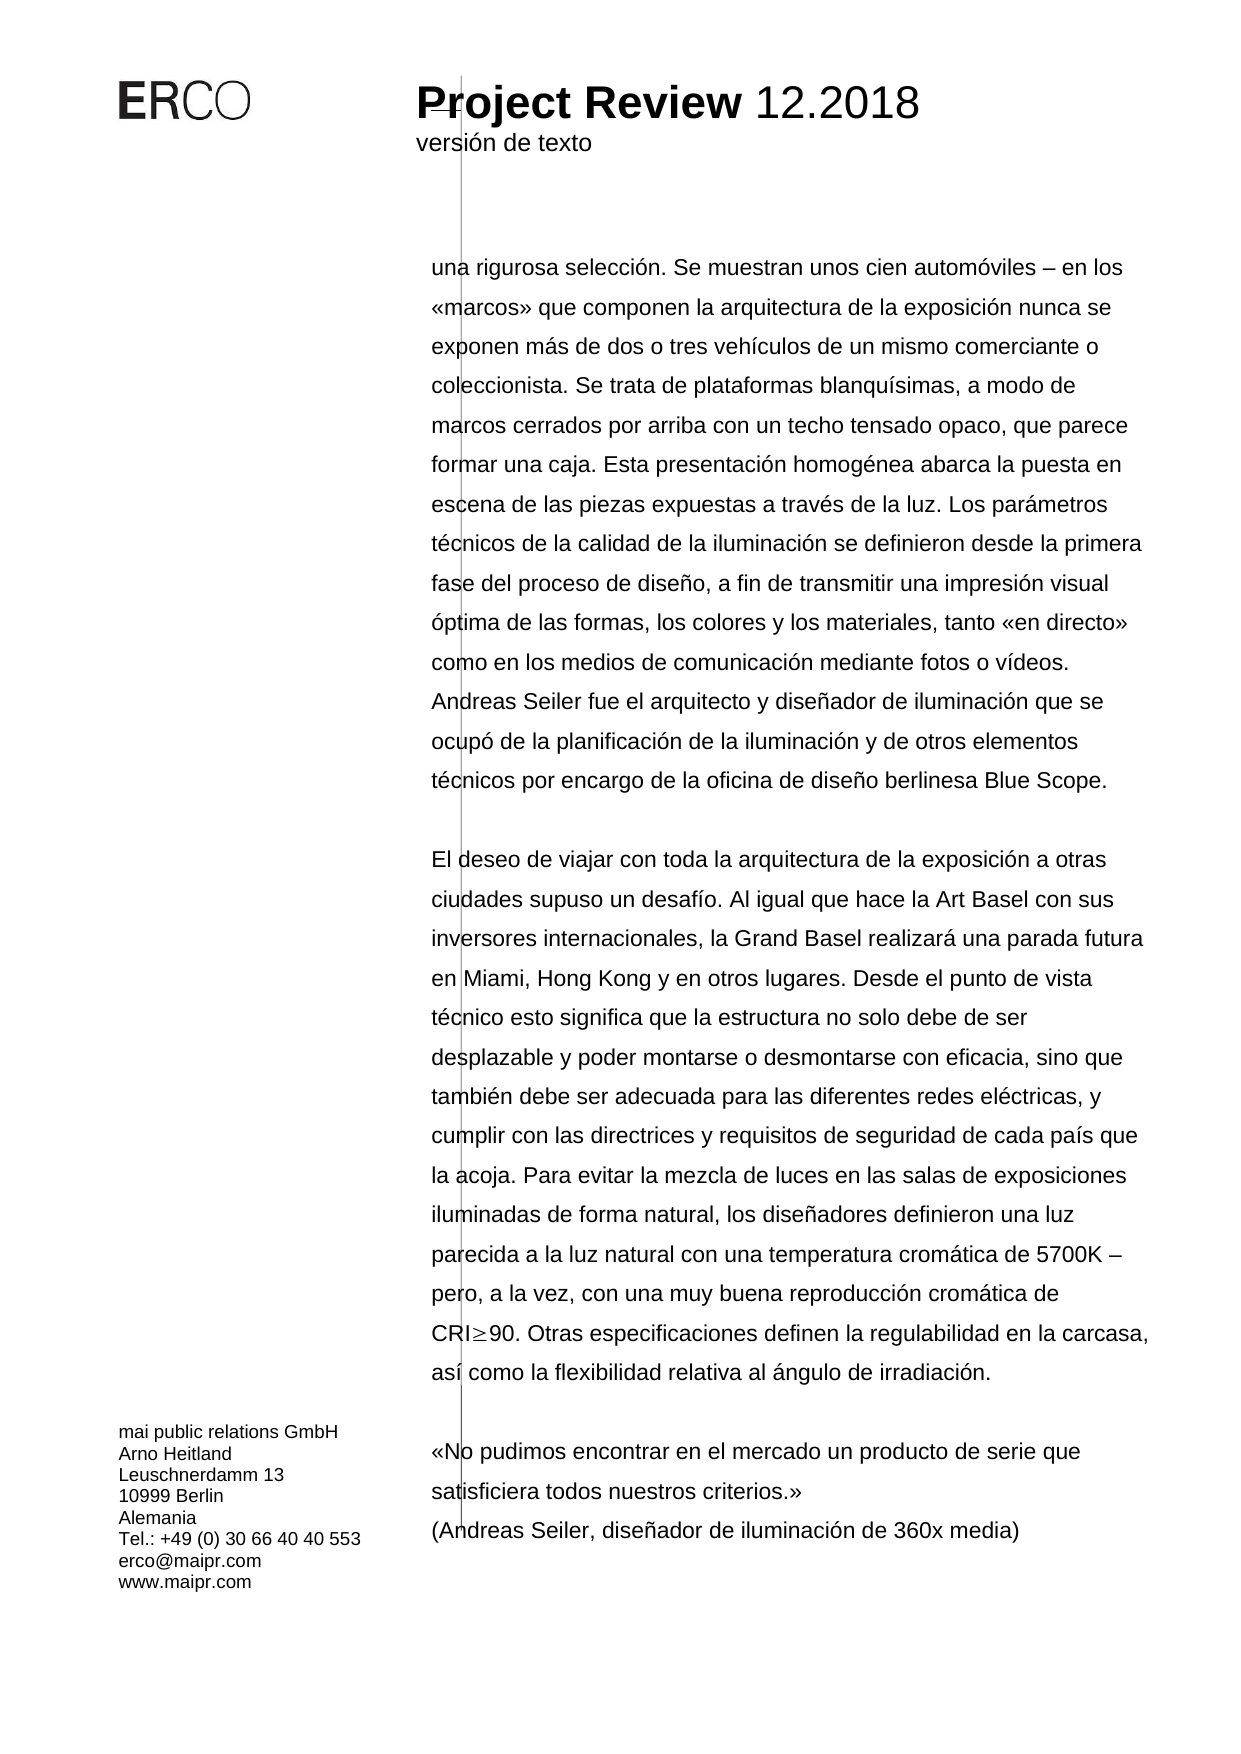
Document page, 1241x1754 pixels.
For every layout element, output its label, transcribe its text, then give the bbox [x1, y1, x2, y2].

text (Andreas Seiler, diseñador de iluminación de 360x media) [431, 1517, 1152, 1544]
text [431, 254, 1152, 793]
picture [118, 79, 251, 121]
text «No pudimos encontrar en el mercado un producto de serie que satisficiera todos nuestros criterios.» [431, 1438, 1152, 1504]
text El deseo de viajar con toda la arquitectura de la exposición a otras ciudades supuso un desafío. Al igual que hace la Art Basel con sus inversores internacionales, la Grand Basel realizará una parada futura en Miami, Hong Kong y en otros lugares. Desde el punto de vista técnico esto significa que la estructura no solo debe de ser desplazable y poder montarse o desmontarse con eficacia, sino que también debe ser adecuada para las diferentes redes eléctricas, y cumplir con las directrices y requisitos de seguridad de cada país que la acoja. Para evitar la mezcla de luces en las salas de exposiciones iluminadas de forma natural, los diseñadores definieron una luz parecida a la luz natural con una temperatura cromática de 5700K – pero, a la vez, con una muy buena reproducción cromática de CRI90. Otras especificaciones definen la regulabilidad en la carcasa, así como la flexibilidad relativa al ángulo de irradiación. [431, 846, 1152, 1386]
